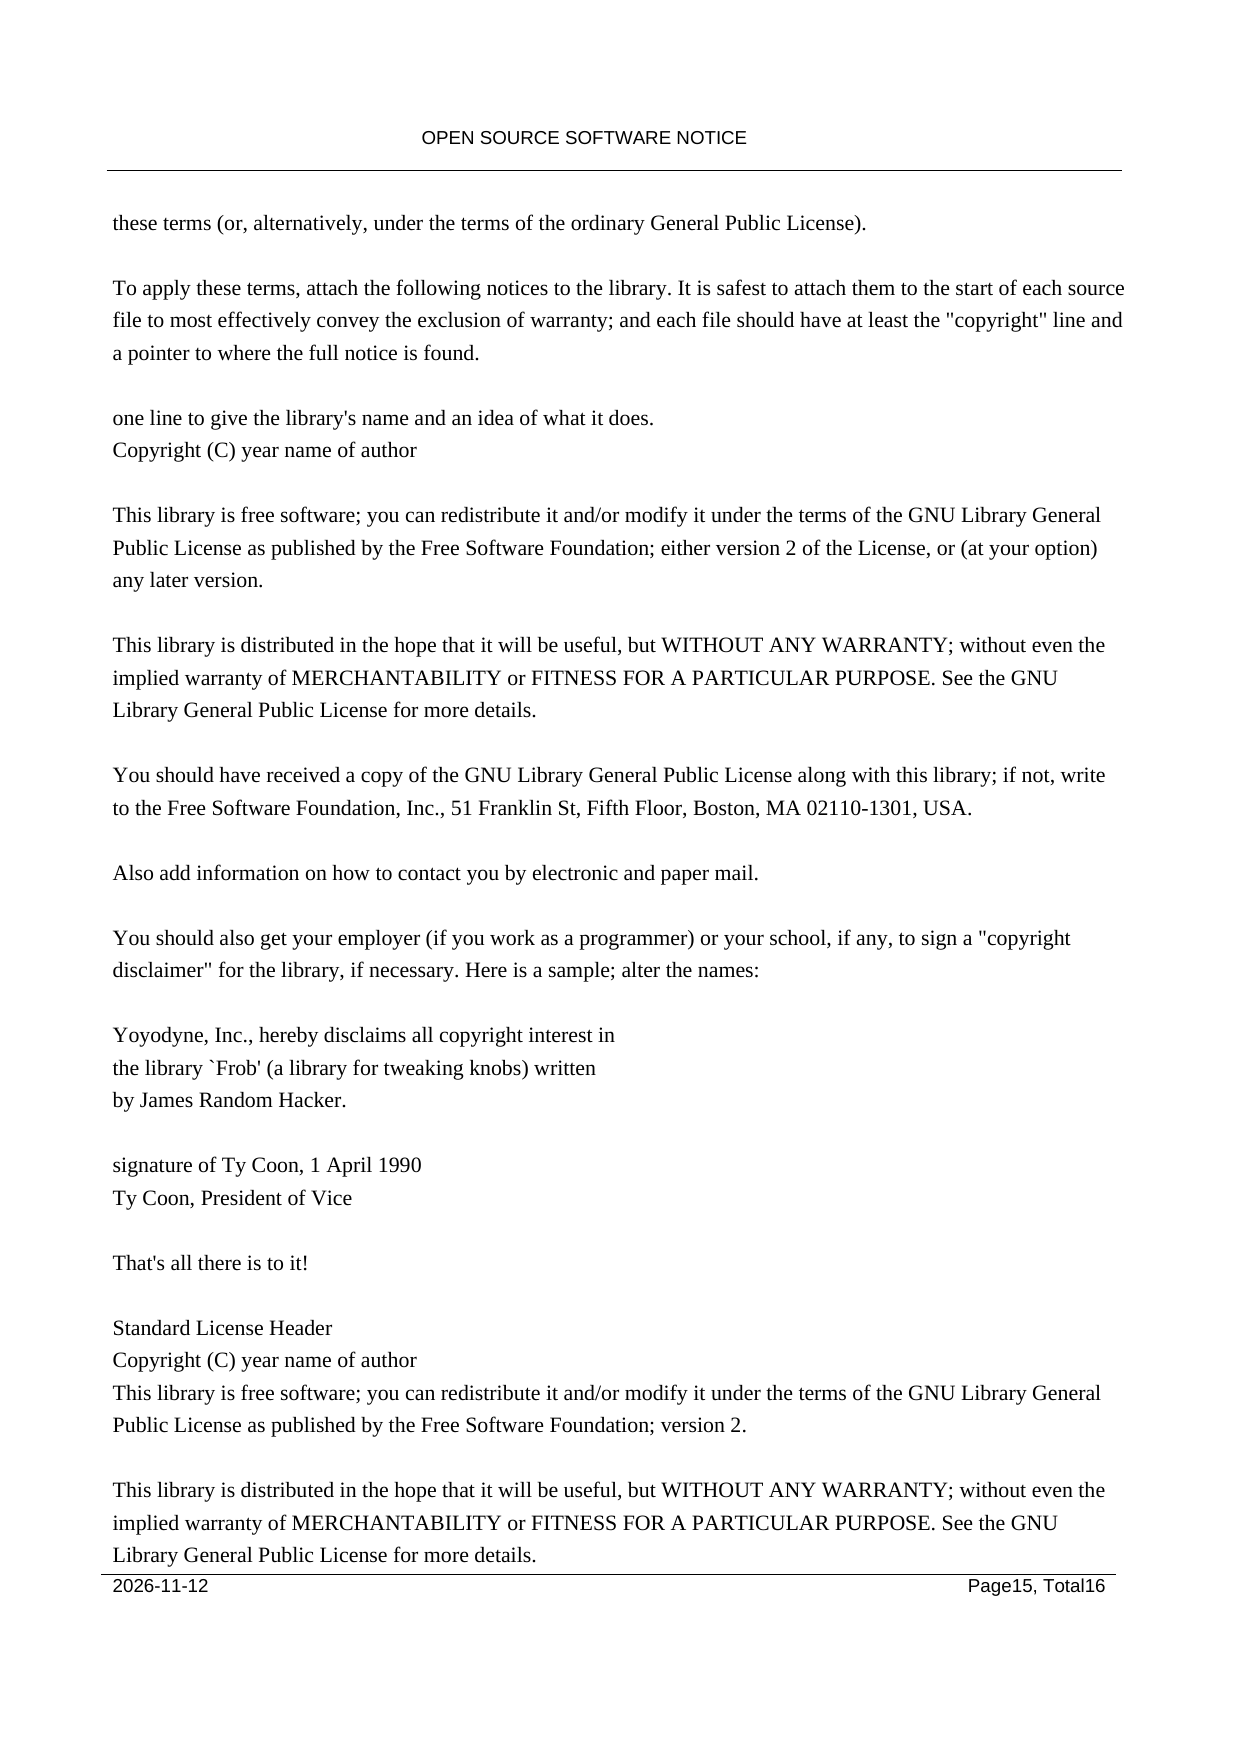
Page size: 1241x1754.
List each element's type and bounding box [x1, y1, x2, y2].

text [112, 206, 1128, 1571]
